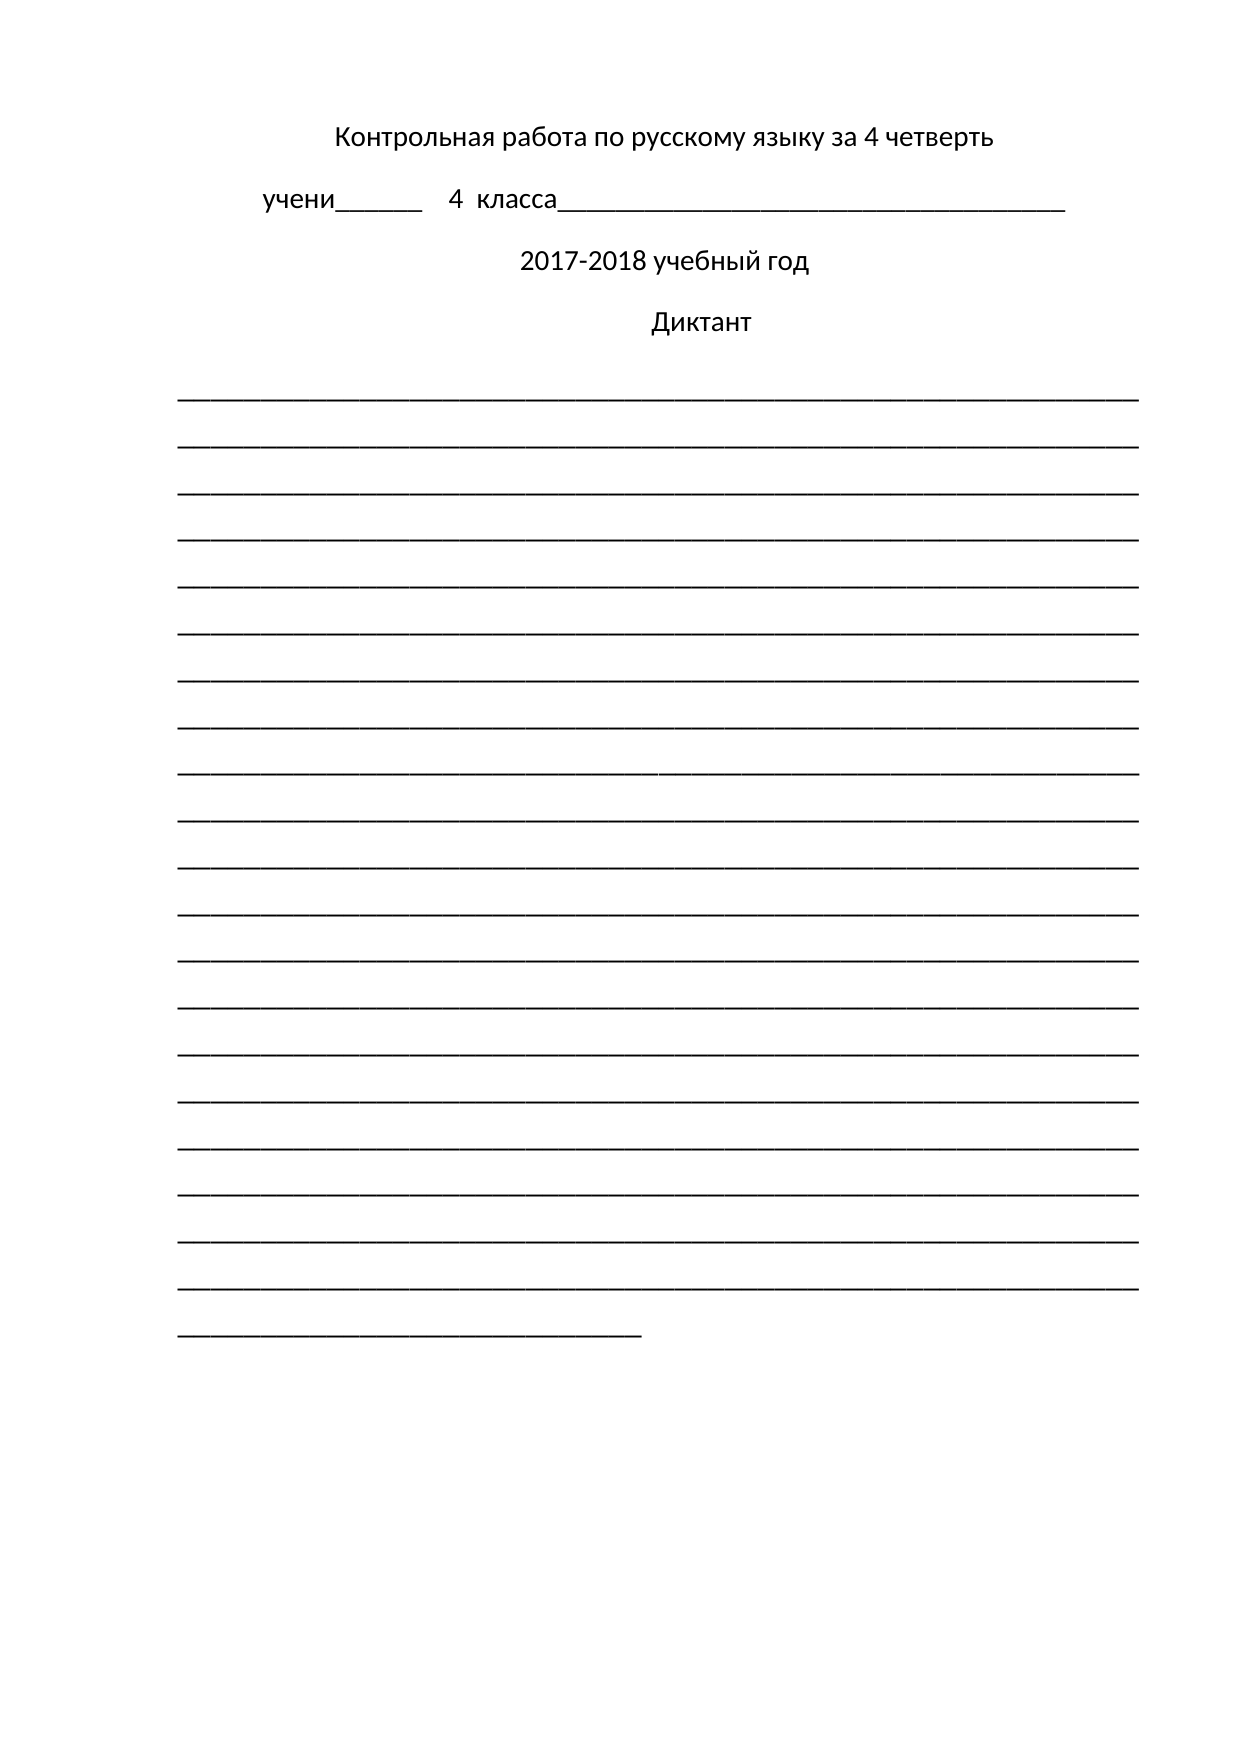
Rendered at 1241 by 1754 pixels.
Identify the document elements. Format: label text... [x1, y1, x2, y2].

text ____________________________________________________________________________________________________________________________________________________________________________________________________________________________________________________________________________________________________________________________________________________________________________________________________________________________________________________________________________________________________________________________________________________________________________________________________________________________________________________________________________________________________________________________________________________________________________________________________________________________________________________________________________________________________________________________________________________________________________________________________________________________________________________________________________________________________________________________________________________________________________________________________________________________________ [177, 365, 1152, 1341]
text 2017-2018 учебный год [177, 242, 1152, 277]
text учени______ 4 класса___________________________________ [177, 180, 1152, 216]
text Контрольная работа по русскому языку за 4 четверть [177, 118, 1152, 154]
text Диктант [251, 303, 1152, 339]
